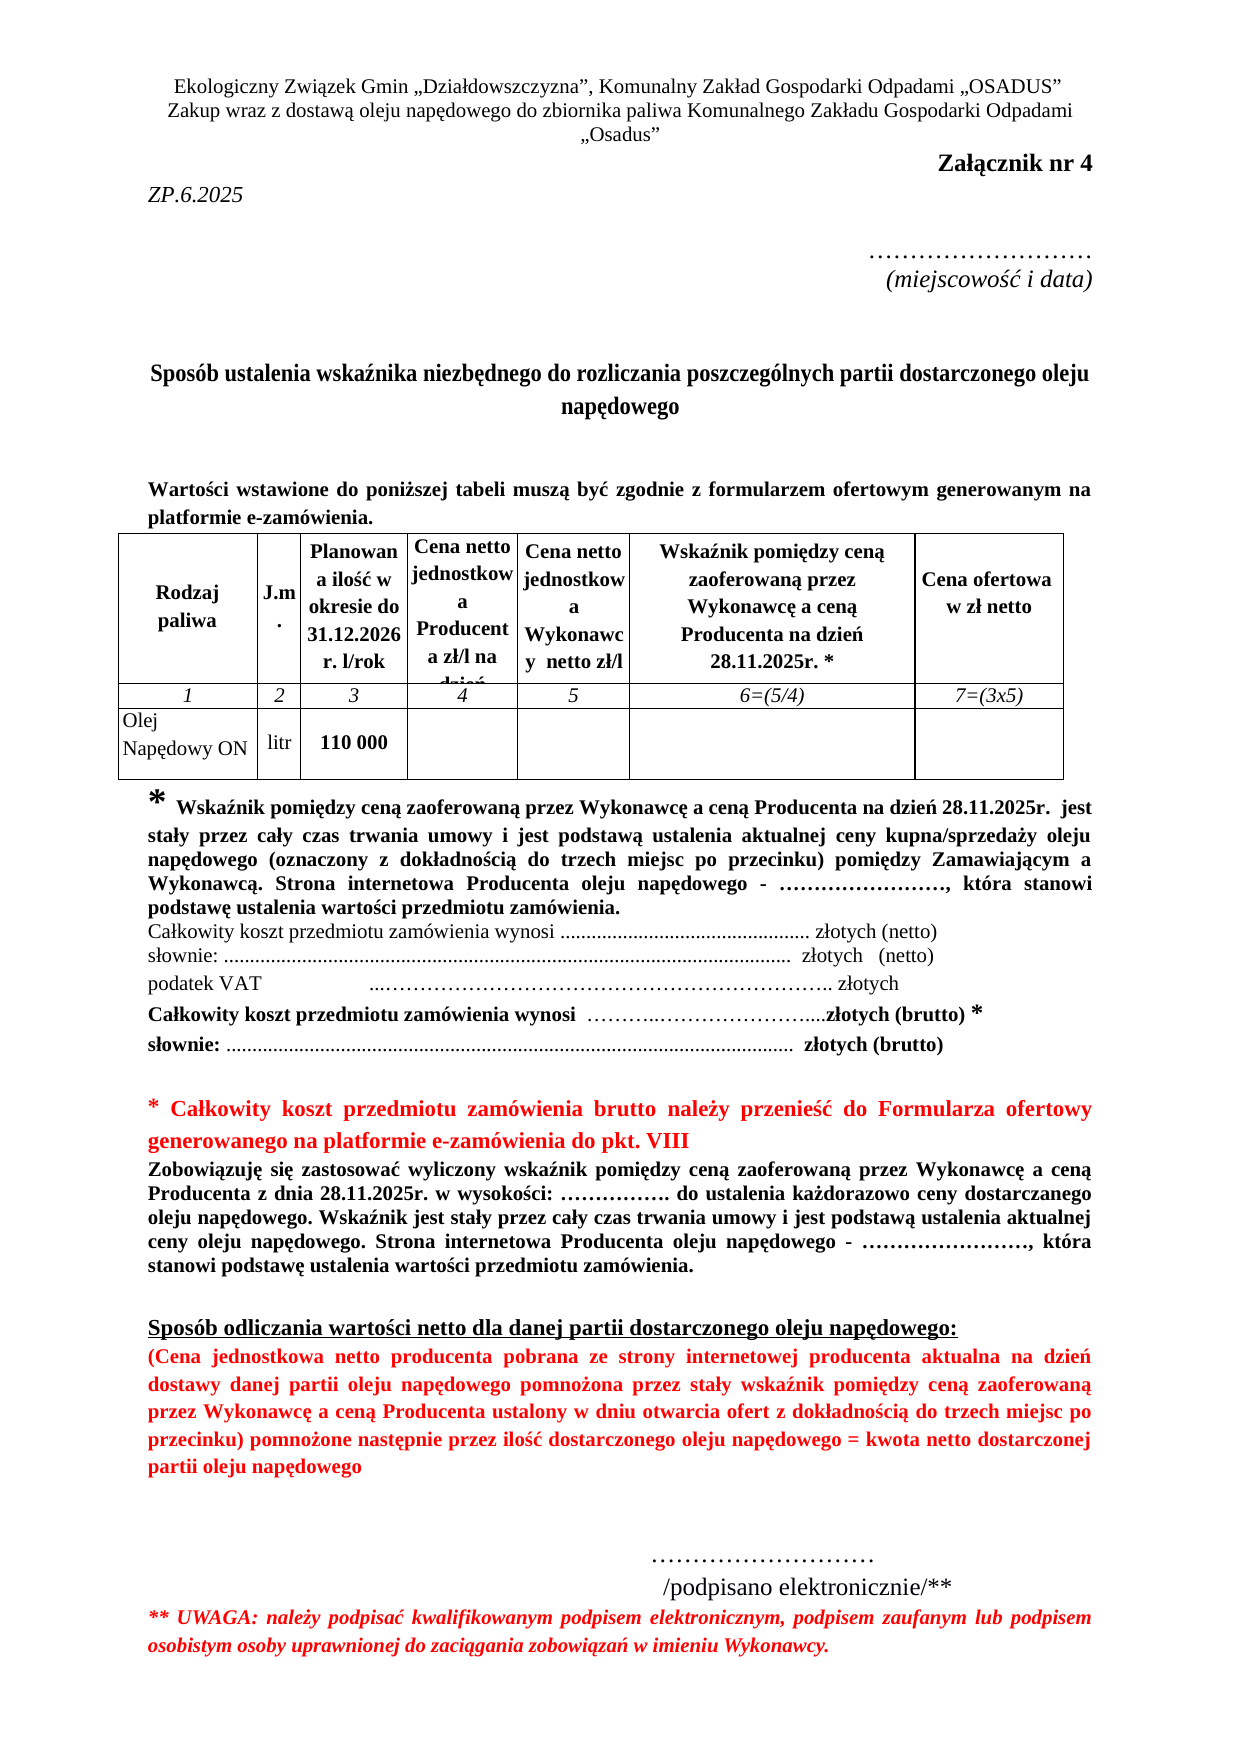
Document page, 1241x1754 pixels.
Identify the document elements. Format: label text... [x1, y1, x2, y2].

text (Cena jednostkowa netto producenta pobrana ze strony internetowej producenta aktualna na dzień dostawy danej partii oleju napędowego pomnożona przez stały wskaźnik pomiędzy ceną zaoferowaną przez Wykonawcę a ceną Producenta ustalony w dniu otwarcia ofert z dokładnością do trzech miejsc po przecinku) pomnożone następnie przez ilość dostarczonego oleju napędowego = kwota netto dostarczonej partii oleju napędowego [148, 1344, 1093, 1478]
table_header J.m. [258, 534, 300, 682]
text ……………………… (miejscowość i data) [738, 235, 1093, 292]
table_cell litr [258, 709, 300, 779]
text Zobowiązuję się zastosować wyliczony wskaźnik pomiędzy ceną zaoferowaną przez Wykonawcę a ceną Producenta z dnia 28.11.2025r. w wysokości: ……………. do ustalenia każdorazowo ceny dostarczanego oleju napędowego. Wskaźnik jest stały przez cały czas trwania umowy i jest podstawą ustalenia aktualnej ceny oleju napędowego. Strona internetowa Producenta oleju napędowego - ……………………, która stanowi podstawę ustalenia wartości przedmiotu zamówienia. [148, 1157, 1093, 1277]
table_header Cena ofertowa w zł netto [916, 534, 1063, 682]
table_cell [916, 709, 1063, 779]
table_cell 6=(5/4) [630, 684, 914, 707]
text Sposób odliczania wartości netto dla danej partii dostarczonego oleju napędowego: [148, 1314, 1093, 1340]
table_cell 7=(3x5) [916, 684, 1063, 707]
table_header Rodzaj paliwa [119, 534, 257, 682]
text ** UWAGA: należy podpisać kwalifikowanym podpisem elektronicznym, podpisem zaufanym lub podpisem osobistym osoby uprawnionej do zaciągania zobowiązań w imieniu Wykonawcy. [148, 1605, 1093, 1657]
text * Całkowity koszt przedmiotu zamówienia brutto należy przenieść do Formularza ofertowy generowanego na platformie e-zamówienia do pkt. VIII [148, 1092, 1093, 1153]
table_header Cena netto jednostkowa Producenta zł/l na dzień 28.11.2025r. [448, 534, 517, 682]
table_cell 110 000 [301, 709, 407, 779]
table_header Cena netto jednostkowa Wykonawcy netto zł/l [518, 534, 629, 682]
text * Wskaźnik pomiędzy ceną zaoferowaną przez Wykonawcę a ceną Producenta na dzień 28.11.2025r. jest stały przez cały czas trwania umowy i jest podstawą ustalenia aktualnej ceny kupna/sprzedaży oleju napędowego (oznaczony z dokładnością do trzech miejsc po przecinku) pomiędzy Zamawiającym a Wykonawcą. Strona internetowa Producenta oleju napędowego - ……………………, która stanowi podstawę ustalenia wartości przedmiotu zamówienia. [148, 780, 1093, 919]
text Całkowity koszt przedmiotu zamówienia wynosi ………..…………………....złotych (brutto) * [148, 998, 1093, 1027]
text ……………………… [148, 1539, 1093, 1568]
text Całkowity koszt przedmiotu zamówienia wynosi ................................................ złotych (netto) [148, 919, 1093, 943]
text ZP.6.2025 [148, 181, 1093, 207]
text Wartości wstawione do poniższej tabeli muszą być zgodnie z formularzem ofertowym generowanym na platformie e-zamówienia. [148, 477, 1093, 529]
subtitle Załącznik nr 4 [148, 148, 1093, 176]
table_cell 1 [119, 684, 257, 707]
table_cell [408, 709, 517, 779]
text słownie: ............................................................................................................. złotych (brutto) [148, 1031, 1093, 1056]
table_cell 3 [301, 684, 407, 707]
table_header Planowana ilość w okresie do 31.12.2026r. l/rok [301, 534, 407, 682]
table_cell [630, 709, 914, 779]
table_cell Olej Napędowy ON [119, 709, 257, 779]
text Sposób ustalenia wskaźnika niezbędnego do rozliczania poszczególnych partii dostarczonego oleju napędowego [148, 358, 1093, 420]
table_header Cena netto jednostkowa Producenta zł/l na dzień 28.11.2025r. [408, 534, 445, 682]
text /podpisano elektronicznie/** [148, 1572, 1093, 1601]
text słownie: ............................................................................................................. złotych (netto) [148, 943, 1093, 967]
table_cell [518, 709, 629, 779]
table_cell 5 [518, 684, 629, 707]
table_header Wskaźnik pomiędzy ceną zaoferowaną przez Wykonawcę a ceną Producenta na dzień 28.11.2025r. * [630, 534, 914, 682]
text podatek VAT ...……………………………………………………….. złotych [148, 971, 1093, 995]
table_cell 2 [258, 684, 300, 707]
